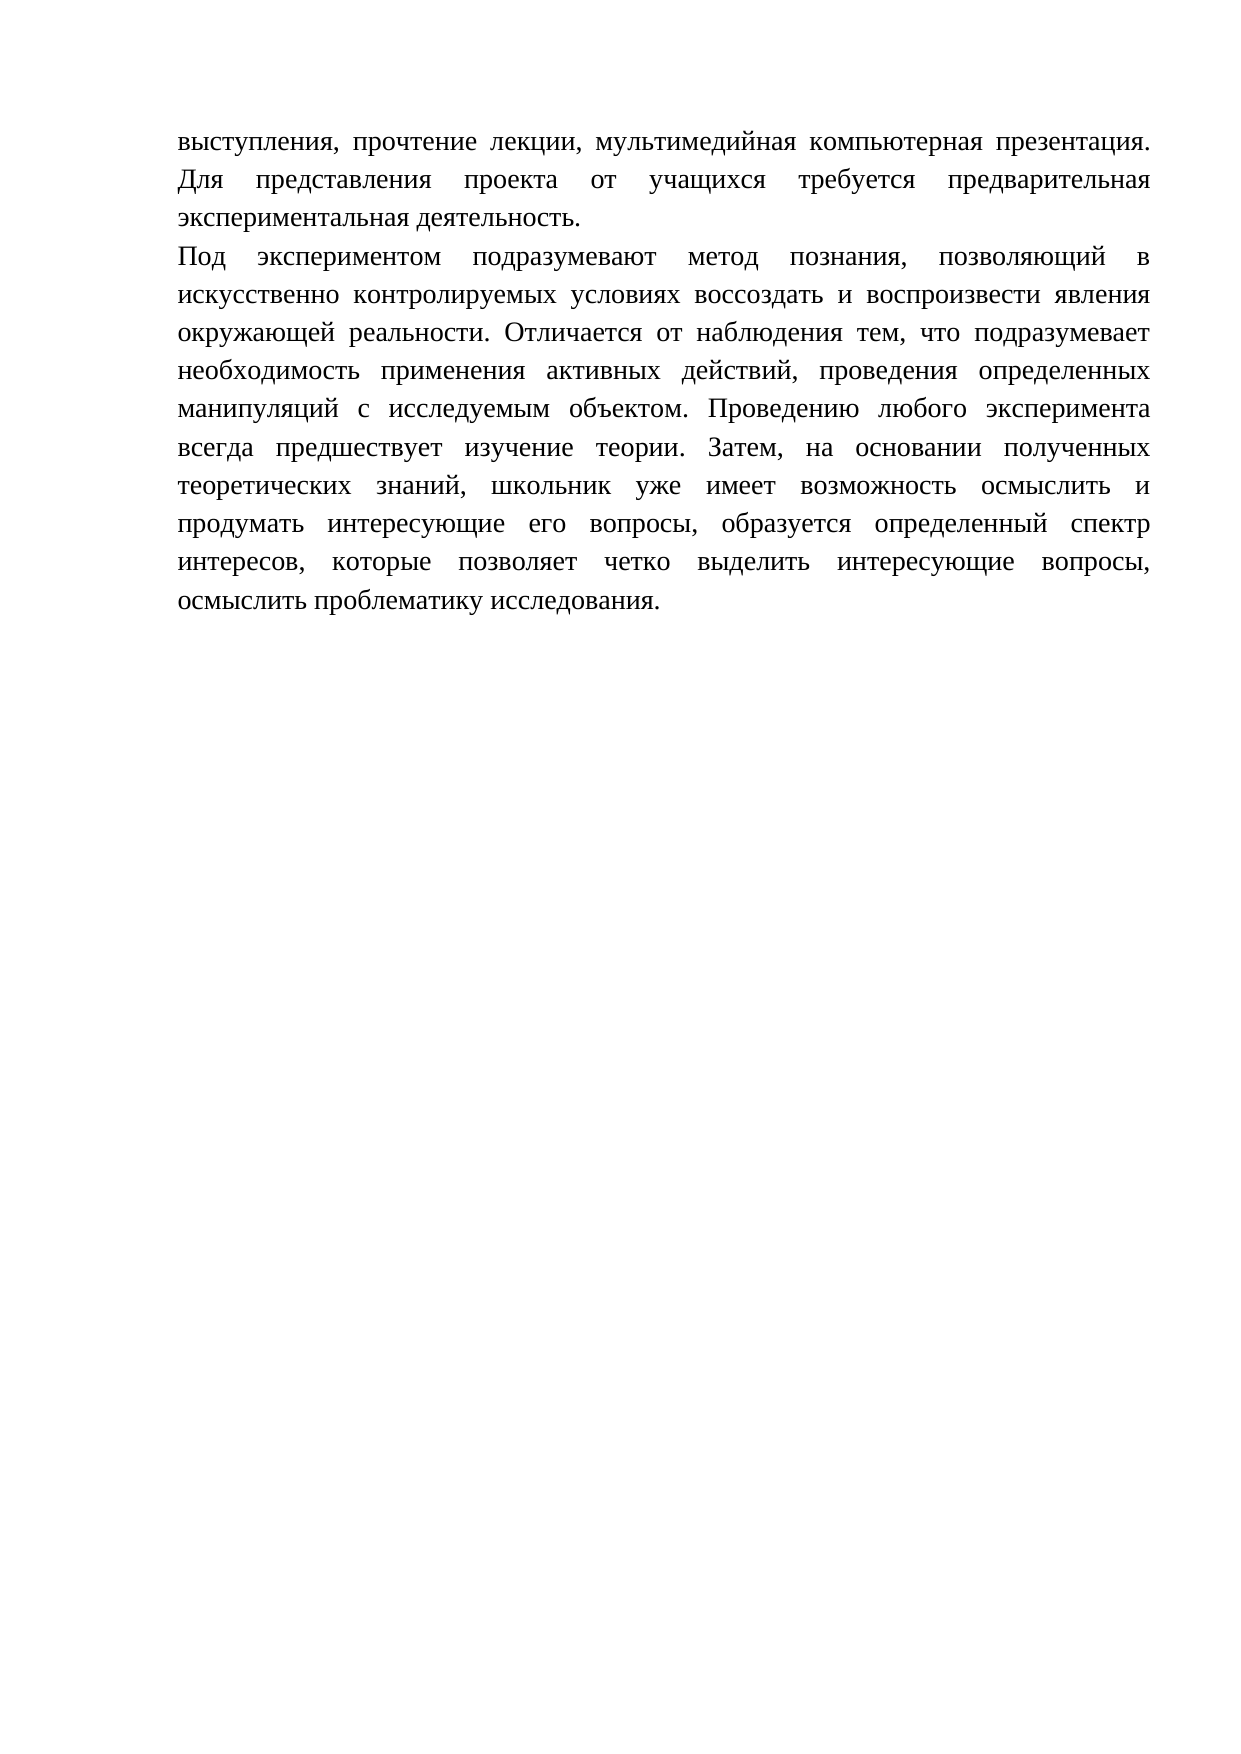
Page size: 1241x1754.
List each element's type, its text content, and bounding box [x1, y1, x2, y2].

text Под экспериментом подразумевают метод познания, позволяющий в искусственно контролируемых условиях воссоздать и воспроизвести явления окружающей реальности. Отличается от наблюдения тем, что подразумевает необходимость применения активных действий, проведения определенных манипуляций с исследуемым объектом. Проведению любого эксперимента всегда предшествует изучение теории. Затем, на основании полученных теоретических знаний, школьник уже имеет возможность осмыслить и продумать интересующие его вопросы, образуется определенный спектр интересов, которые позволяет четко выделить интересующие вопросы, осмыслить проблематику исследования. [177, 233, 1152, 615]
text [177, 118, 1152, 233]
